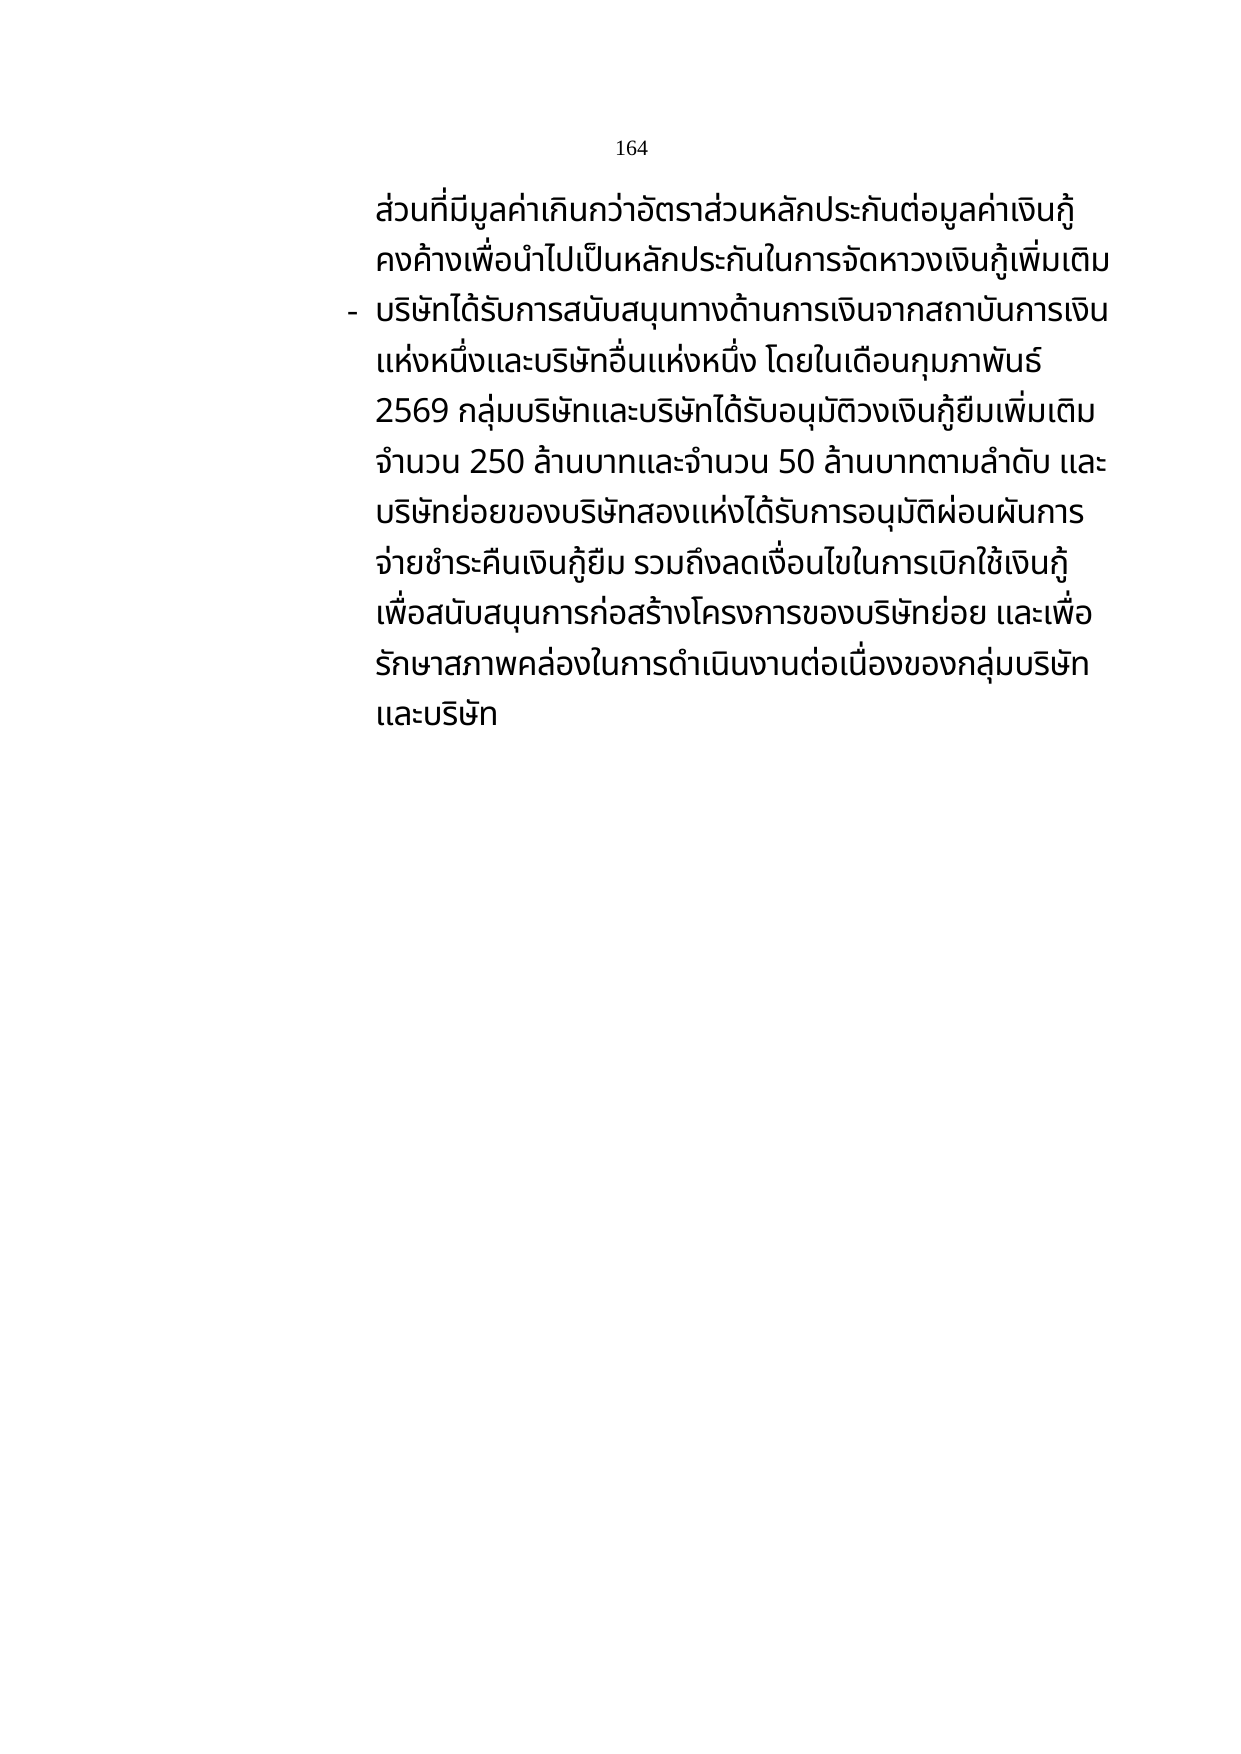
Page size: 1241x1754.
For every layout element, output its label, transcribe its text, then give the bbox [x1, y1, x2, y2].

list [347, 186, 1113, 286]
list บริษัทได้รับการสนับสนุนทางด้านการเงินจากสถาบันการเงินแห่งหนึ่งและบริษัทอื่นแห่งหนึ่ง โดยในเดือนกุมภาพันธ์ 2569 กลุ่มบริษัทและบริษัทได้รับอนุมัติวงเงินกู้ยืมเพิ่มเติมจำนวน 250 ล้านบาทและจำนวน 50 ล้านบาทตามลำดับ และบริษัทย่อยของบริษัทสองแห่งได้รับการอนุมัติผ่อนผันการจ่ายชำระคืนเงินกู้ยืม รวมถึงลดเงื่อนไขในการเบิกใช้เงินกู้เพื่อสนับสนุนการก่อสร้างโครงการของบริษัทย่อย และเพื่อรักษาสภาพคล่องในการดำเนินงานต่อเนื่องของกลุ่มบริษัทและบริษัท [347, 286, 1113, 741]
